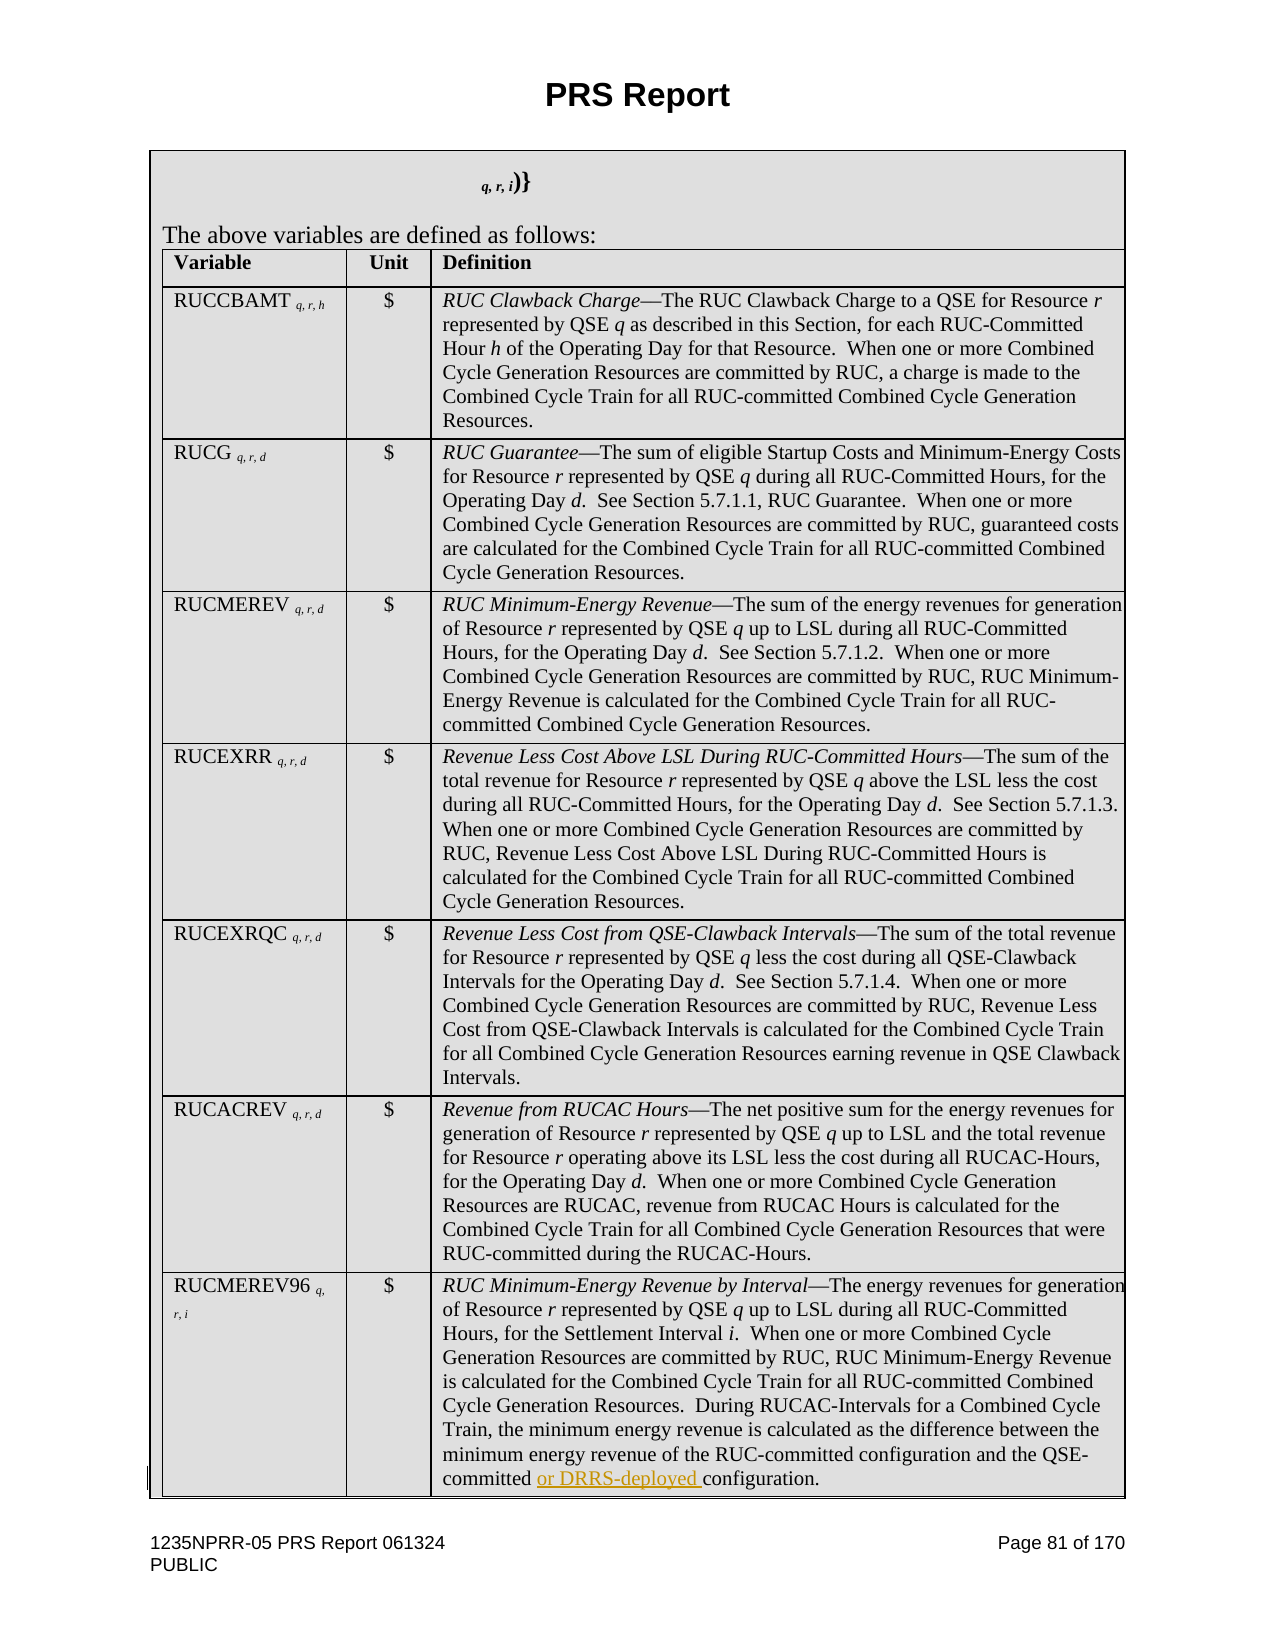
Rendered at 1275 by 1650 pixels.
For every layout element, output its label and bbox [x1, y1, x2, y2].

table_header [151, 151, 1124, 1497]
